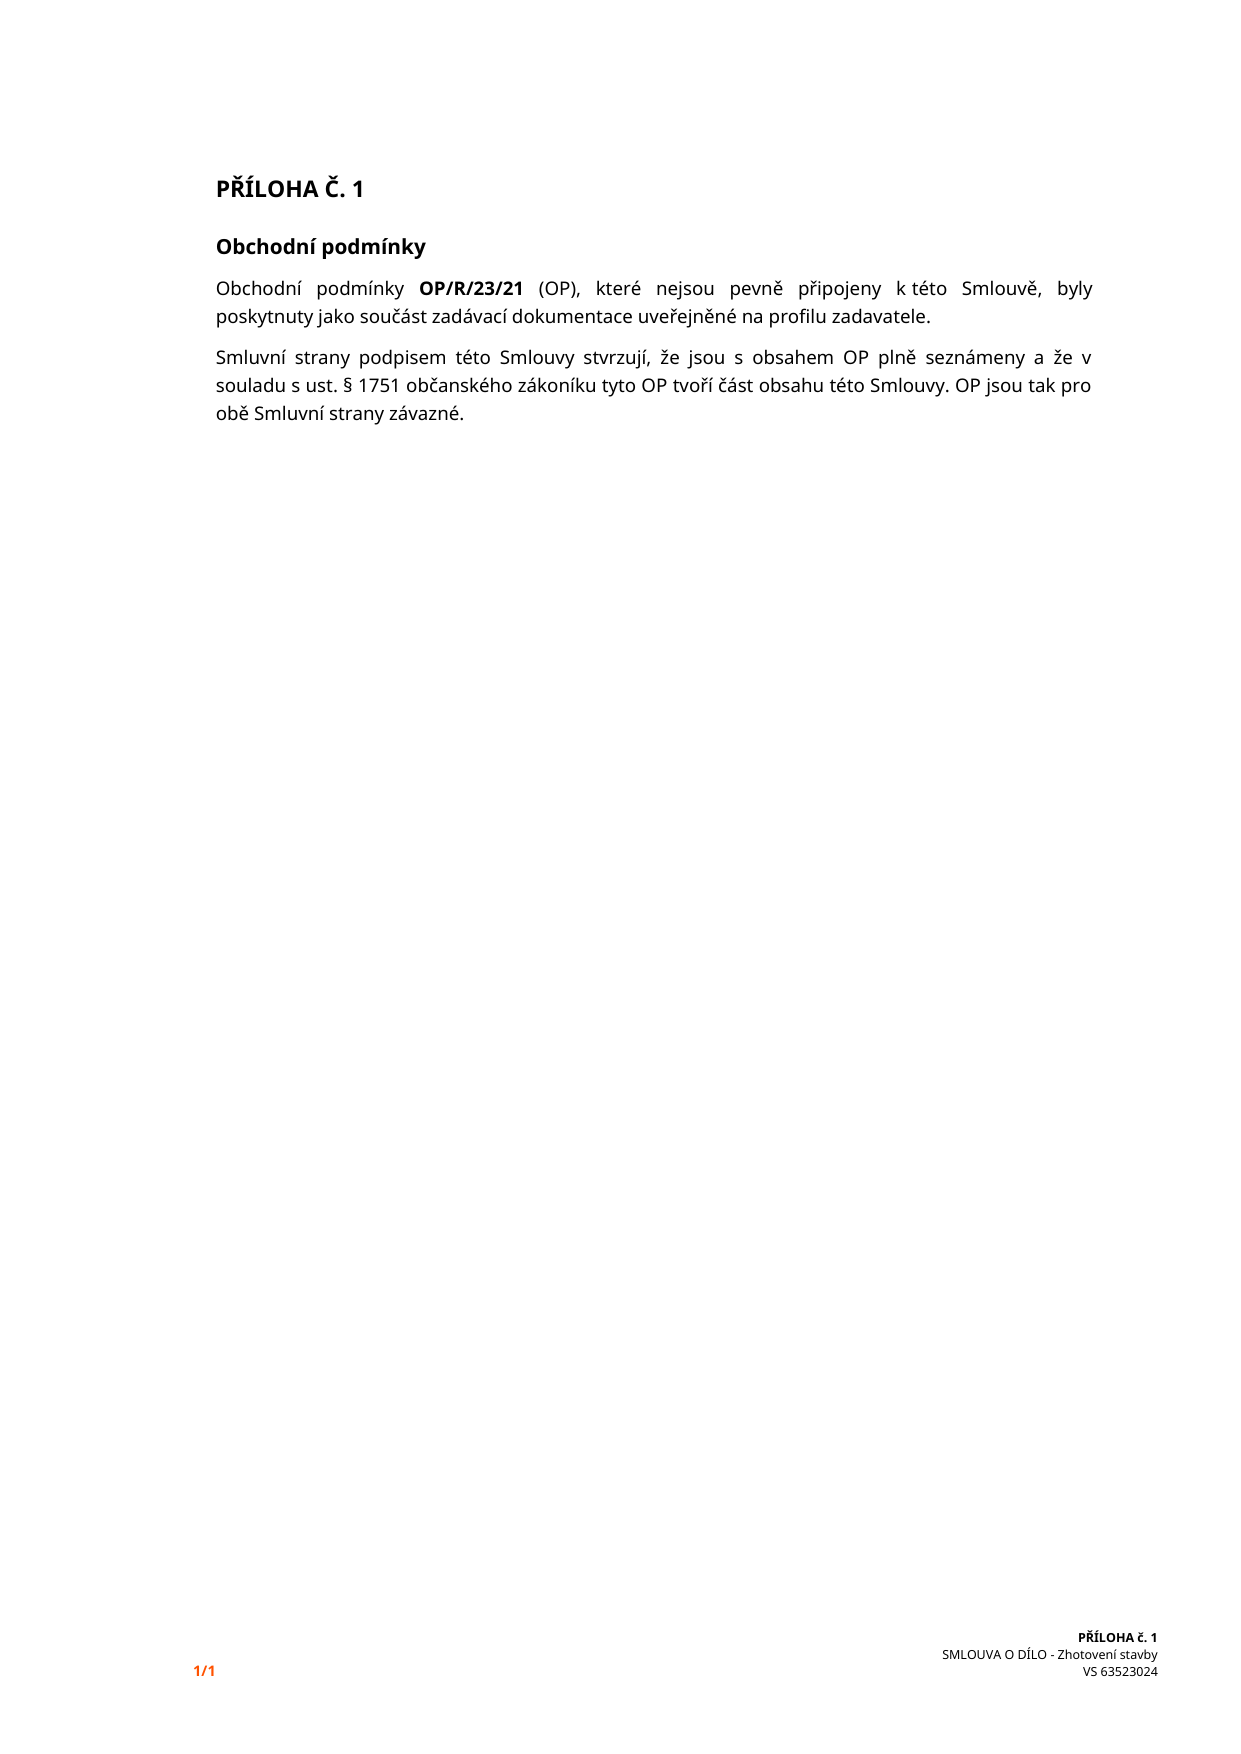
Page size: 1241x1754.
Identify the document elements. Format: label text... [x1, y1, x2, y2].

text Smluvní strany podpisem této Smlouvy stvrzují, že jsou s obsahem OP plně seznámeny a že v souladu s ust. § 1751 občanského zákoníku tyto OP tvoří část obsahu této Smlouvy. OP jsou tak pro obě Smluvní strany závazné. [216, 344, 1093, 426]
text Obchodní podmínky [216, 232, 1093, 260]
text Obchodní podmínky OP/R/23/21 (OP), které nejsou pevně připojeny k této Smlouvě, byly poskytnuty jako součást zadávací dokumentace uveřejněné na profilu zadavatele. [216, 276, 1093, 329]
text Příloha č. 1 [216, 172, 1093, 204]
